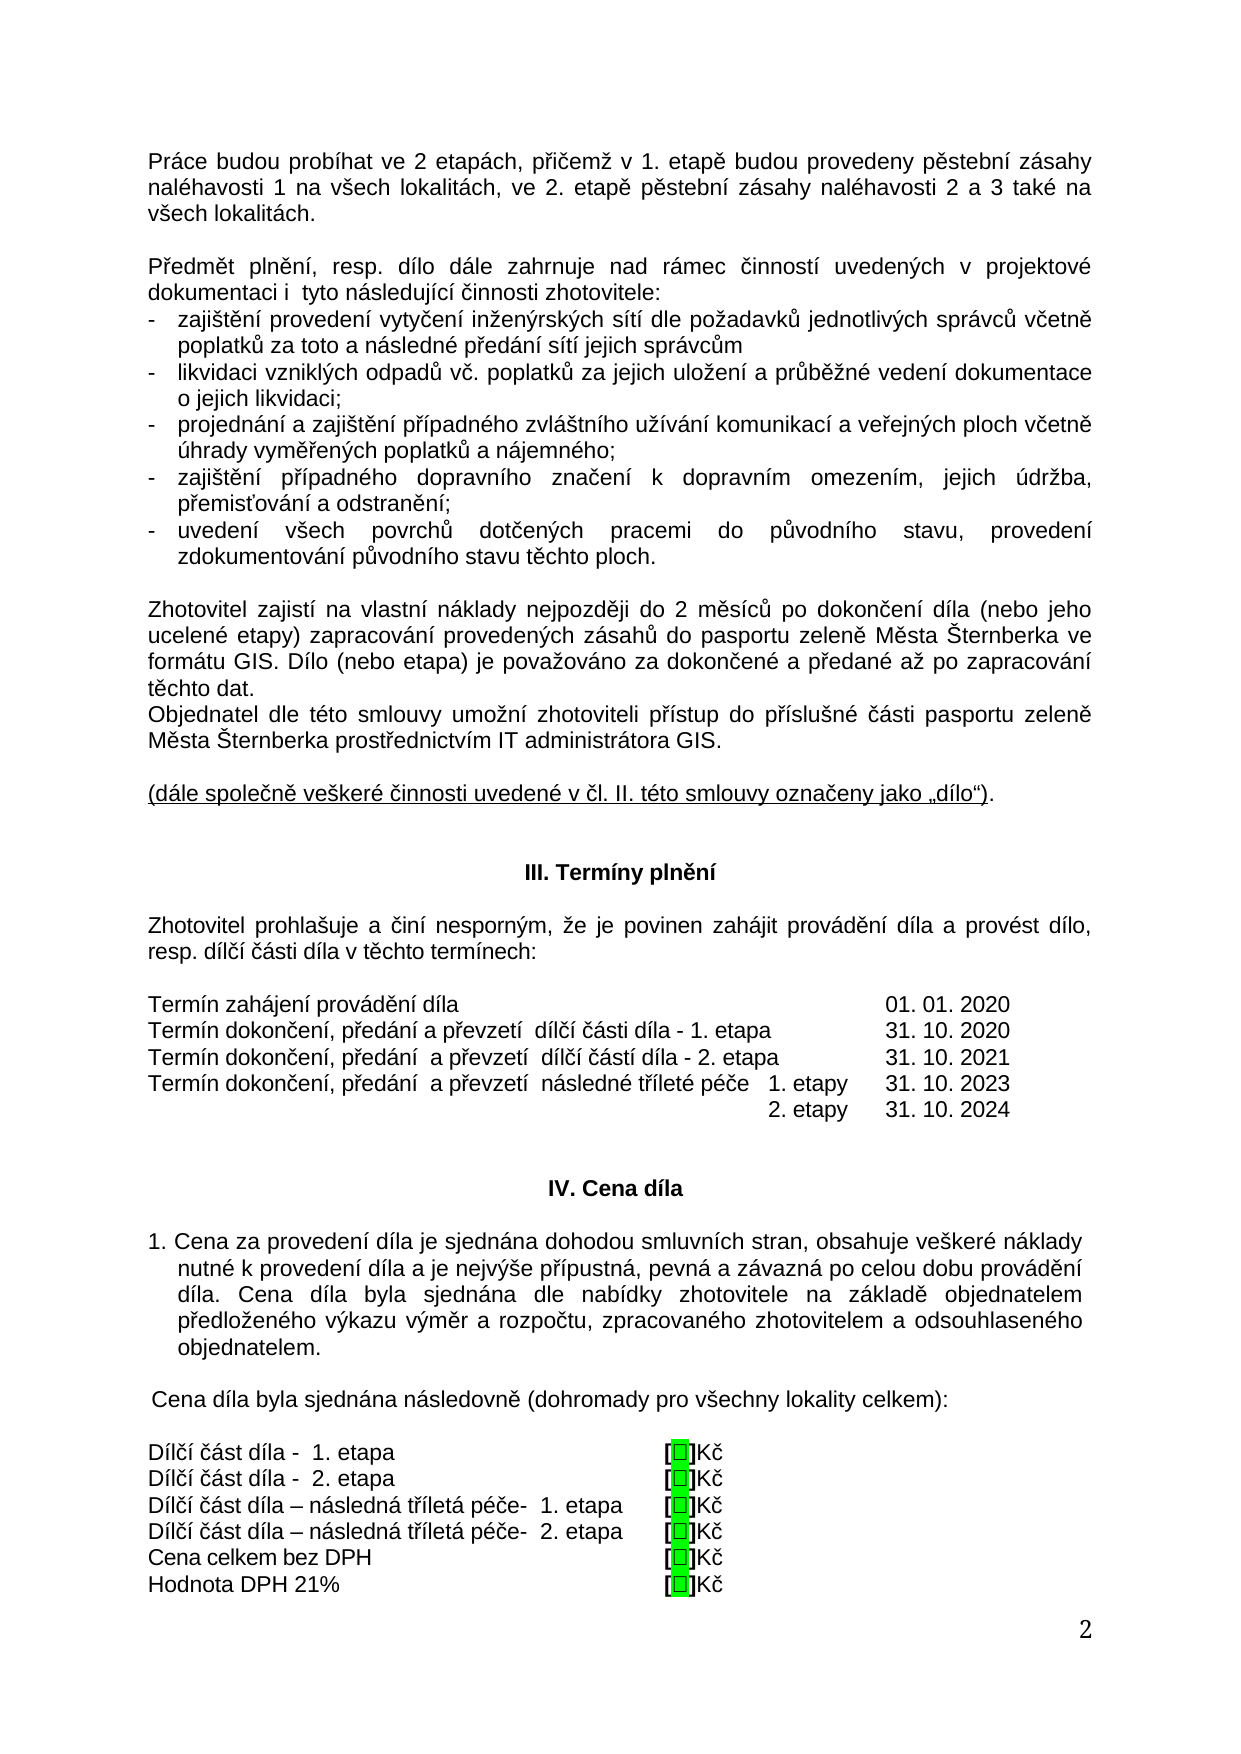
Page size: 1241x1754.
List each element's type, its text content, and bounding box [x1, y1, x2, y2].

text 1. Cena za provedení díla je sjednána dohodou smluvních stran, obsahuje veškeré náklady nutné k provedení díla a je nejvýše přípustná, pevná a závazná po celou dobu provádění díla. Cena díla byla sjednána dle nabídky zhotovitele na základě objednatelem předloženého výkazu výměr a rozpočtu, zpracovaného zhotovitelem a odsouhlaseného objednatelem. [148, 1228, 1083, 1360]
text Dílčí část díla - 2. etapa []Kč [148, 1465, 671, 1492]
text Cena celkem bez DPH []Kč [148, 1544, 671, 1571]
text - uvedení všech povrchů dotčených pracemi do původního stavu, provedení zdokumentování původního stavu těchto ploch. [148, 517, 1093, 569]
text - zajištění provedení vytyčení inženýrských sítí dle požadavků jednotlivých správců včetně poplatků za toto a následné předání sítí jejich správcům [148, 306, 1093, 358]
text - likvidaci vzniklých odpadů vč. poplatků za jejich uložení a průběžné vedení dokumentace o jejich likvidaci; [148, 358, 1093, 411]
text Dílčí část díla - 1. etapa []Kč [148, 1439, 671, 1465]
text 2. etapy 31. 10. 2024 [148, 1096, 1093, 1123]
text Cena díla byla sjednána následovně (dohromady pro všechny lokality celkem): [151, 1386, 1083, 1413]
text Termín zahájení provádění díla 01. 01. 2020 [148, 991, 1093, 1017]
text Cena celkem bez DPH []Kč [689, 1544, 1093, 1571]
text Termín dokončení, předání a převzetí následné tříleté péče 1. etapy 31. 10. 2023 [148, 1070, 1093, 1096]
text Termín dokončení, předání a převzetí dílčí částí díla - 2. etapa 31. 10. 2021 [148, 1044, 1093, 1070]
text Zhotovitel prohlašuje a činí nesporným, že je povinen zahájit provádění díla a provést dílo, resp. dílčí části díla v těchto termínech: [148, 912, 1093, 964]
text Dílčí část díla – následná tříletá péče- 2. etapa []Kč [689, 1518, 1083, 1544]
text Dílčí část díla - 1. etapa []Kč [689, 1439, 1083, 1465]
text Dílčí část díla - 2. etapa []Kč [689, 1465, 1083, 1492]
text Objednatel dle této smlouvy umožní zhotoviteli přístup do příslušné části pasportu zeleně Města Šternberka prostřednictvím IT administrátora GIS. [148, 701, 1093, 754]
text Termín dokončení, předání a převzetí dílčí části díla - 1. etapa 31. 10. 2020 [148, 1017, 1093, 1044]
text Zhotovitel zajistí na vlastní náklady nejpozději do 2 měsíců po dokončení díla (nebo jeho ucelené etapy) zapracování provedených zásahů do pasportu zeleně Města Šternberka ve formátu GIS. Dílo (nebo etapa) je považováno za dokončené a předané až po zapracování těchto dat. [148, 596, 1093, 701]
text - zajištění případného dopravního značení k dopravním omezením, jejich údržba, přemisťování a odstranění; [148, 464, 1093, 517]
text III. Termíny plnění [148, 859, 1093, 886]
text - projednání a zajištění případného zvláštního užívání komunikací a veřejných ploch včetně úhrady vyměřených poplatků a nájemného; [148, 411, 1093, 464]
text IV. Cena díla [148, 1175, 1083, 1202]
text Předmět plnění, resp. dílo dále zahrnuje nad rámec činností uvedených v projektové dokumentaci i tyto následující činnosti zhotovitele: [148, 253, 1093, 306]
text Dílčí část díla – následná tříletá péče- 2. etapa []Kč [148, 1518, 671, 1544]
text Dílčí část díla – následná tříletá péče- 1. etapa []Kč [689, 1492, 1083, 1518]
text (dále společně veškeré činnosti uvedené v čl. II. této smlouvy označeny jako „dílo“). [148, 780, 1093, 806]
text Hodnota DPH 21% []Kč [148, 1571, 671, 1597]
text Práce budou probíhat ve 2 etapách, přičemž v 1. etapě budou provedeny pěstební zásahy naléhavosti 1 na všech lokalitách, ve 2. etapě pěstební zásahy naléhavosti 2 a 3 také na všech lokalitách. [148, 148, 1092, 227]
text Hodnota DPH 21% []Kč [689, 1571, 1093, 1597]
text Dílčí část díla – následná tříletá péče- 1. etapa []Kč [148, 1492, 671, 1518]
